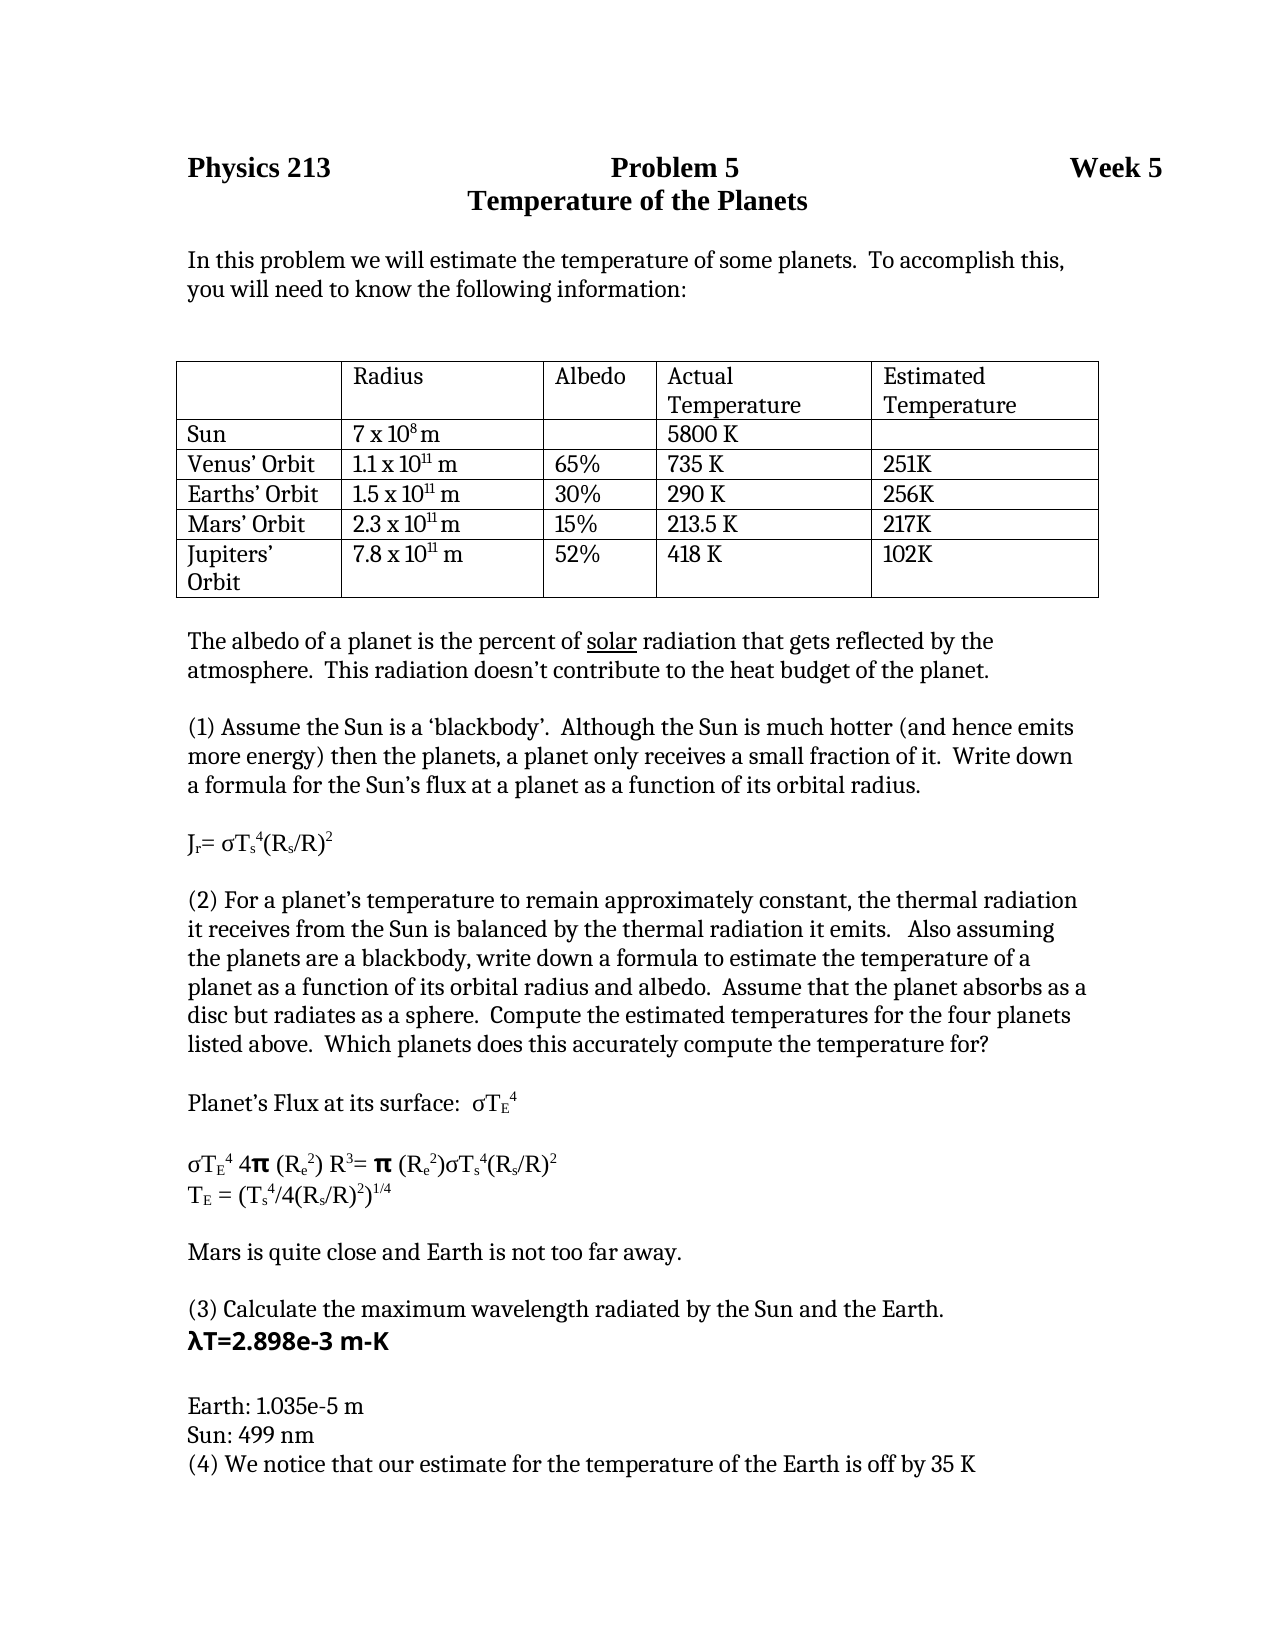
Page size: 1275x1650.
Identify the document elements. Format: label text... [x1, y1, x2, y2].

text Jr= σTs4(Rs/R)2 [187, 828, 1087, 858]
table_cell 52% [544, 540, 656, 597]
table_cell [872, 420, 1098, 449]
table_cell 1.5 x 1011 m [342, 480, 543, 509]
table_cell 290 K [657, 480, 871, 509]
table_cell 30% [544, 480, 656, 509]
table_cell Venus’ Orbit [177, 450, 341, 479]
table_header Actual Temperature [657, 362, 871, 419]
text (3) Calculate the maximum wavelength radiated by the Sun and the Earth. [187, 1295, 1087, 1324]
table_cell 256K [872, 480, 1098, 509]
table_cell 217K [872, 510, 1098, 538]
table_cell 2.3 x 1011 m [342, 510, 543, 538]
table_cell 102K [872, 540, 1098, 597]
text TE = (Ts4/4(Rs/R)2)1/4 [187, 1180, 1087, 1209]
table_cell 213.5 K [657, 510, 871, 538]
text (2) For a planet’s temperature to remain approximately constant, the thermal radiation it receives from the Sun is balanced by the thermal radiation it emits. Also assuming the planets are a blackbody, write down a formula to estimate the temperature of a planet as a function of its orbital radius and albedo. Assume that the planet absorbs as a disc but radiates as a sphere. Compute the estimated temperatures for the four planets listed above. Which planets does this accurately compute the temperature for? [187, 886, 1087, 1059]
text Sun: 499 nm [187, 1421, 1087, 1449]
text (4) We notice that our estimate for the temperature of the Earth is off by 35 K [187, 1449, 1087, 1478]
text Mars is quite close and Earth is not too far away. [187, 1238, 1087, 1266]
table_header Estimated Temperature [872, 362, 1098, 419]
table_cell 65% [544, 450, 656, 479]
table_cell Sun [177, 420, 341, 449]
text Earth: 1.035e-5 m [187, 1392, 1087, 1421]
table_cell 7 x 108 m [342, 420, 543, 449]
table_cell 418 K [657, 540, 871, 597]
subtitle Temperature of the Planets [187, 183, 1087, 217]
text The albedo of a planet is the percent of solar radiation that gets reflected by the atmosphere. This radiation doesn’t contribute to the heat budget of the planet. [187, 627, 1087, 684]
table_cell 5800 K [657, 420, 871, 449]
text In this problem we will estimate the temperature of some planets. To accomplish this, you will need to know the following information: [187, 246, 1087, 303]
table_cell 735 K [657, 450, 871, 479]
table_header [177, 362, 341, 419]
table_header Albedo [544, 362, 656, 419]
table_cell [544, 420, 656, 449]
table_cell 15% [544, 510, 656, 538]
text (1) Assume the Sun is a ‘blackbody’. Although the Sun is much hotter (and hence emits more energy) then the planets, a planet only receives a small fraction of it. Write down a formula for the Sun’s flux at a planet as a function of its orbital radius. [187, 713, 1087, 799]
text Planet’s Flux at its surface: σTE4 [187, 1088, 1087, 1117]
title Physics 213 Problem 5 Week 5 [187, 150, 1087, 183]
table_cell Earths’ Orbit [177, 480, 341, 509]
text σTE4 4π (Re2) R3= π (Re2)σTs4(Rs/R)2 [187, 1146, 1087, 1180]
table_header Radius [342, 362, 543, 419]
table_cell Jupiters’ Orbit [177, 540, 341, 597]
table_cell 251K [872, 450, 1098, 479]
table_cell 1.1 x 1011 m [342, 450, 543, 479]
table_cell 7.8 x 1011 m [342, 540, 543, 597]
table_cell Mars’ Orbit [177, 510, 341, 538]
text λT=2.898e-3 m-K [187, 1324, 1087, 1358]
